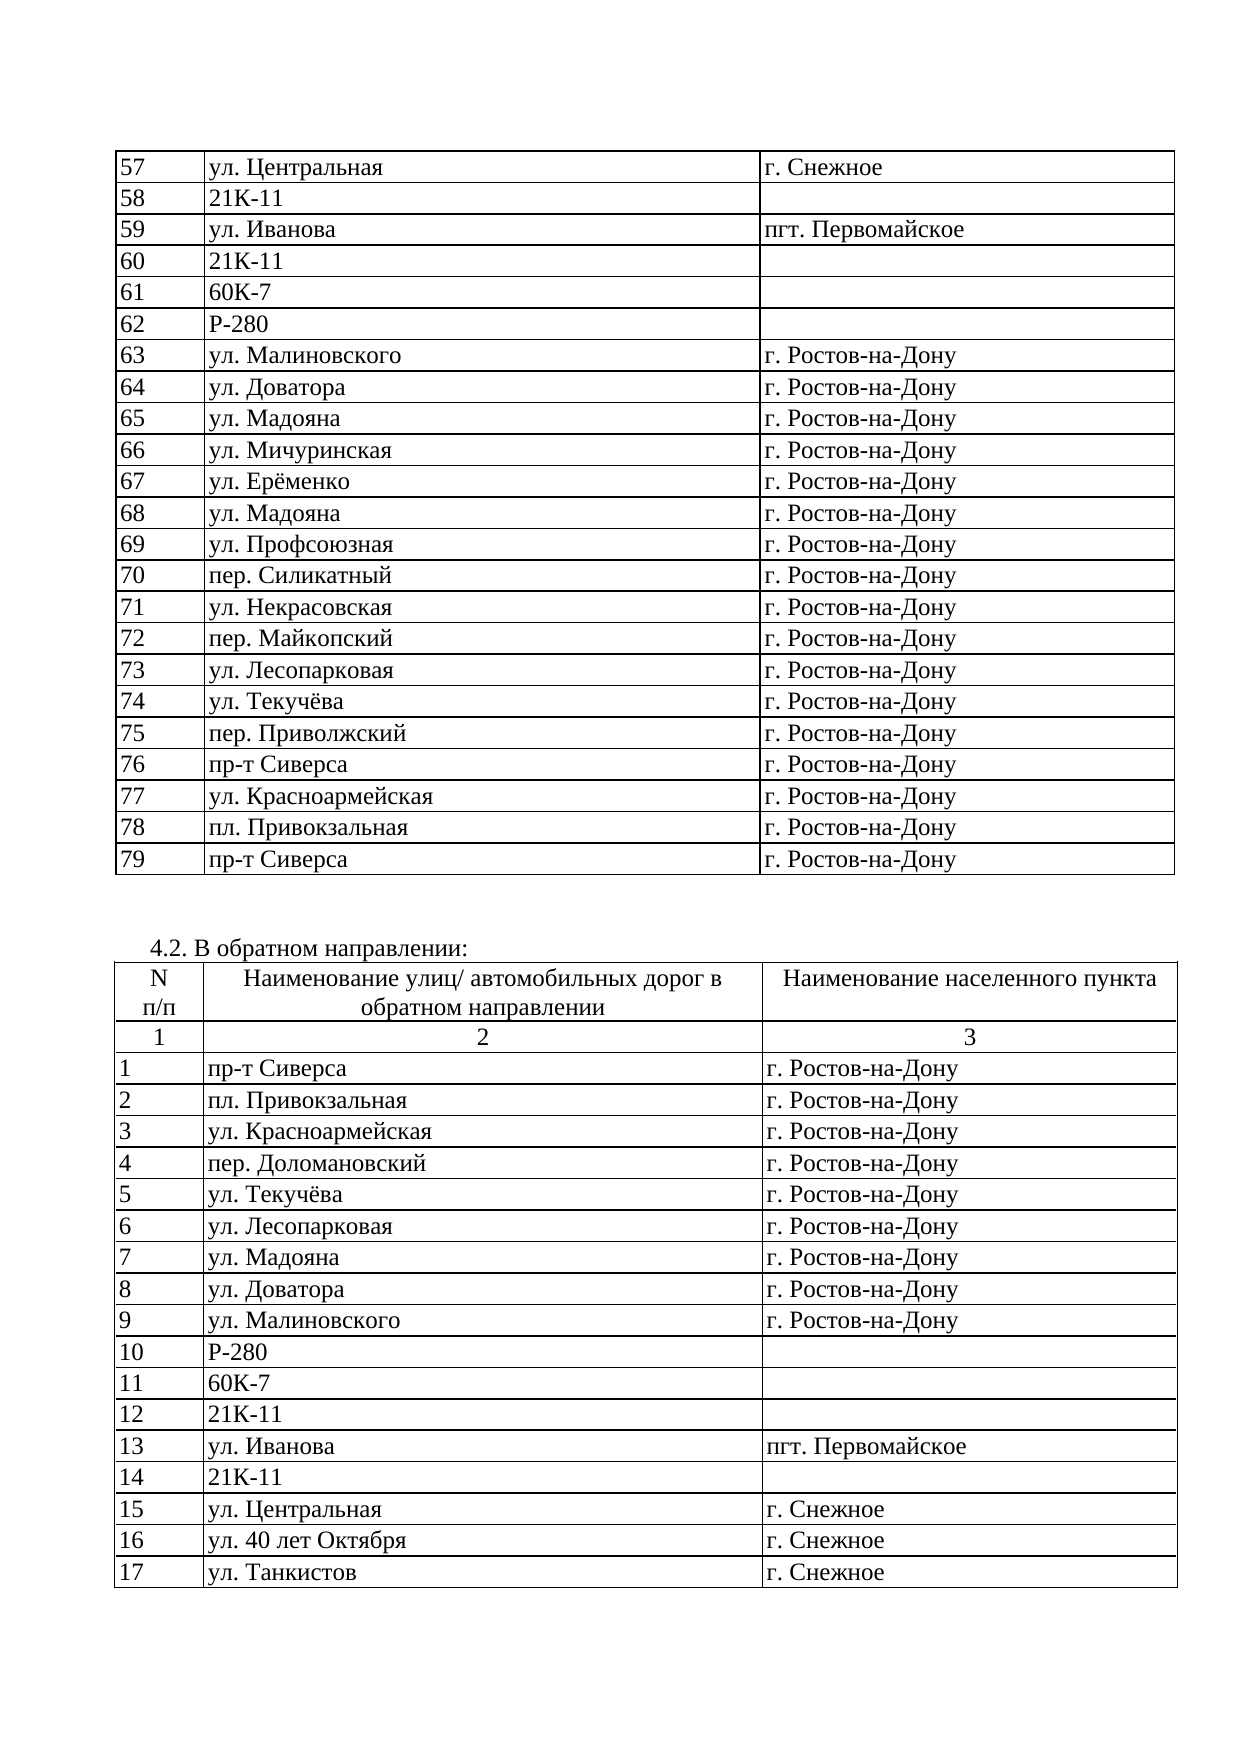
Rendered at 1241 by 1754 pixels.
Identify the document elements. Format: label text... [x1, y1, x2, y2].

text 4.2. В обратном направлении: [150, 933, 1090, 961]
table_cell 75 [117, 718, 204, 748]
table_cell 11 [115, 1368, 203, 1398]
table_cell 59 [117, 215, 204, 244]
table_cell 68 [117, 498, 204, 527]
table_cell Р-280 [204, 1337, 762, 1366]
table_cell [761, 183, 1174, 213]
table_cell г. Ростов-на-Дону [761, 812, 1174, 842]
table_cell ул. Красноармейская [205, 781, 759, 811]
table_cell г. Ростов-на-Дону [761, 372, 1174, 402]
table_cell г. Ростов-на-Дону [761, 498, 1174, 527]
table_cell [763, 1398, 1177, 1429]
table_cell ул. Текучёва [204, 1179, 762, 1209]
table_cell 4 [115, 1147, 203, 1178]
table_cell г. Ростов-на-Дону [761, 655, 1174, 685]
table_cell 69 [117, 529, 204, 559]
table_cell 71 [117, 592, 204, 622]
table_cell [763, 1335, 1177, 1366]
table_cell пр-т Сиверса [205, 749, 759, 779]
table_cell 13 [115, 1430, 203, 1461]
table_header N п/п [115, 963, 203, 1020]
table_cell г. Ростов-на-Дону [761, 686, 1174, 716]
table_cell пер. Майкопский [205, 623, 759, 653]
table_cell г. Ростов-на-Дону [763, 1272, 1177, 1303]
table_cell ул. Танкистов [204, 1557, 762, 1587]
table_cell 9 [115, 1305, 203, 1335]
table_cell г. Ростов-на-Дону [761, 340, 1174, 370]
table_cell г. Снежное [763, 1524, 1177, 1555]
table_cell г. Ростов-на-Дону [763, 1241, 1177, 1272]
table_cell [761, 246, 1174, 276]
table_cell 14 [115, 1462, 203, 1492]
table_cell ул. Малиновского [205, 340, 759, 370]
table_cell пер. Силикатный [205, 561, 759, 590]
table_cell г. Ростов-на-Дону [763, 1052, 1177, 1083]
table_cell 64 [117, 372, 204, 402]
table_cell ул. Профсоюзная [205, 529, 759, 559]
table_cell 3 [763, 1020, 1177, 1052]
table_cell 1 [115, 1021, 203, 1052]
table_cell [763, 1461, 1177, 1492]
table_cell 2 [204, 1022, 762, 1052]
table_cell 60 [117, 246, 204, 276]
table_cell г. Ростов-на-Дону [763, 1304, 1177, 1335]
table_cell Р-280 [205, 309, 759, 339]
table_cell 78 [117, 812, 204, 842]
table_cell 6 [115, 1210, 203, 1241]
table_cell ул. Лесопарковая [204, 1211, 762, 1241]
table_cell пер. Доломановский [204, 1148, 762, 1178]
table_cell ул. Мадояна [205, 498, 759, 527]
table_cell ул. Мичуринская [205, 435, 759, 464]
table_cell 2 [115, 1084, 203, 1115]
table_cell г. Ростов-на-Дону [763, 1146, 1177, 1178]
table_cell г. Ростов-на-Дону [761, 592, 1174, 622]
table_cell ул. Иванова [205, 215, 759, 244]
table_cell [761, 309, 1174, 339]
table_cell 76 [117, 749, 204, 779]
table_cell 16 [115, 1525, 203, 1555]
table_cell ул. Доватора [204, 1274, 762, 1303]
table_cell пр-т Сиверса [204, 1053, 762, 1083]
table_header Наименование населенного пункта [763, 963, 1177, 1020]
table_cell 62 [117, 309, 204, 339]
table_cell ул. 40 лет Октября [204, 1525, 762, 1555]
table_cell 61 [117, 277, 204, 307]
table_cell г. Ростов-на-Дону [761, 403, 1174, 433]
table_cell 12 [115, 1399, 203, 1429]
table_cell 58 [117, 183, 204, 213]
table_cell г. Ростов-на-Дону [761, 844, 1174, 873]
table_cell 21К-11 [205, 246, 759, 276]
table_cell 74 [117, 686, 204, 716]
table_cell г. Ростов-на-Дону [761, 623, 1174, 653]
table_cell 60К-7 [204, 1368, 762, 1398]
table_cell ул. Иванова [204, 1431, 762, 1461]
table_cell г. Ростов-на-Дону [763, 1083, 1177, 1115]
table_cell ул. Ерёменко [205, 466, 759, 496]
table_cell пер. Приволжский [205, 718, 759, 748]
table_cell [763, 1366, 1177, 1398]
table_cell г. Ростов-на-Дону [763, 1209, 1177, 1241]
table_cell пр-т Сиверса [205, 844, 759, 873]
table_cell 8 [115, 1273, 203, 1303]
table_cell 67 [117, 466, 204, 496]
table_cell 65 [117, 403, 204, 433]
table_cell ул. Текучёва [205, 686, 759, 716]
table_cell 3 [115, 1116, 203, 1146]
table_cell 60К-7 [205, 277, 759, 307]
table_cell г. Ростов-на-Дону [761, 435, 1174, 464]
table_cell 15 [115, 1493, 203, 1524]
table_cell [761, 277, 1174, 307]
table_cell пл. Привокзальная [204, 1085, 762, 1115]
table_cell 5 [115, 1179, 203, 1209]
table_cell г. Снежное [763, 1555, 1177, 1587]
table_cell 73 [117, 655, 204, 685]
table_cell пл. Привокзальная [205, 812, 759, 842]
table_cell 70 [117, 561, 204, 590]
table_cell пгт. Первомайское [761, 215, 1174, 244]
table_cell г. Ростов-на-Дону [761, 529, 1174, 559]
table_cell 66 [117, 435, 204, 464]
table_cell 10 [115, 1336, 203, 1366]
table_cell ул. Некрасовская [205, 592, 759, 622]
table_cell ул. Красноармейская [204, 1116, 762, 1146]
table_header Наименование улиц/ автомобильных дорог в обратном направлении [204, 963, 762, 1020]
table_cell 79 [117, 844, 204, 873]
table_cell ул. Мадояна [205, 403, 759, 433]
table_cell г. Снежное [763, 1492, 1177, 1524]
table_cell 21К-11 [204, 1400, 762, 1429]
table_cell г. Ростов-на-Дону [761, 718, 1174, 748]
table_cell 1 [115, 1053, 203, 1083]
table_cell г. Ростов-на-Дону [761, 749, 1174, 779]
table_cell 21К-11 [204, 1462, 762, 1492]
table_cell ул. Центральная [204, 1494, 762, 1524]
table_cell г. Ростов-на-Дону [763, 1178, 1177, 1209]
table_cell г. Ростов-на-Дону [761, 561, 1174, 590]
table_cell г. Ростов-на-Дону [763, 1115, 1177, 1146]
table_cell 17 [115, 1556, 203, 1587]
table_cell ул. Доватора [205, 372, 759, 402]
table_cell ул. Лесопарковая [205, 655, 759, 685]
table_cell г. Ростов-на-Дону [761, 466, 1174, 496]
table_cell 72 [117, 623, 204, 653]
table_cell пгт. Первомайское [763, 1429, 1177, 1461]
table_cell г. Снежное [761, 152, 1174, 181]
table_cell 21К-11 [205, 183, 759, 213]
table_cell г. Ростов-на-Дону [761, 781, 1174, 811]
table_cell 77 [117, 781, 204, 811]
table_cell ул. Мадояна [204, 1242, 762, 1272]
table_cell 7 [115, 1242, 203, 1272]
table_cell 63 [117, 340, 204, 370]
table_cell ул. Центральная [205, 152, 759, 181]
table_cell ул. Малиновского [204, 1305, 762, 1335]
table_cell 57 [117, 152, 204, 181]
